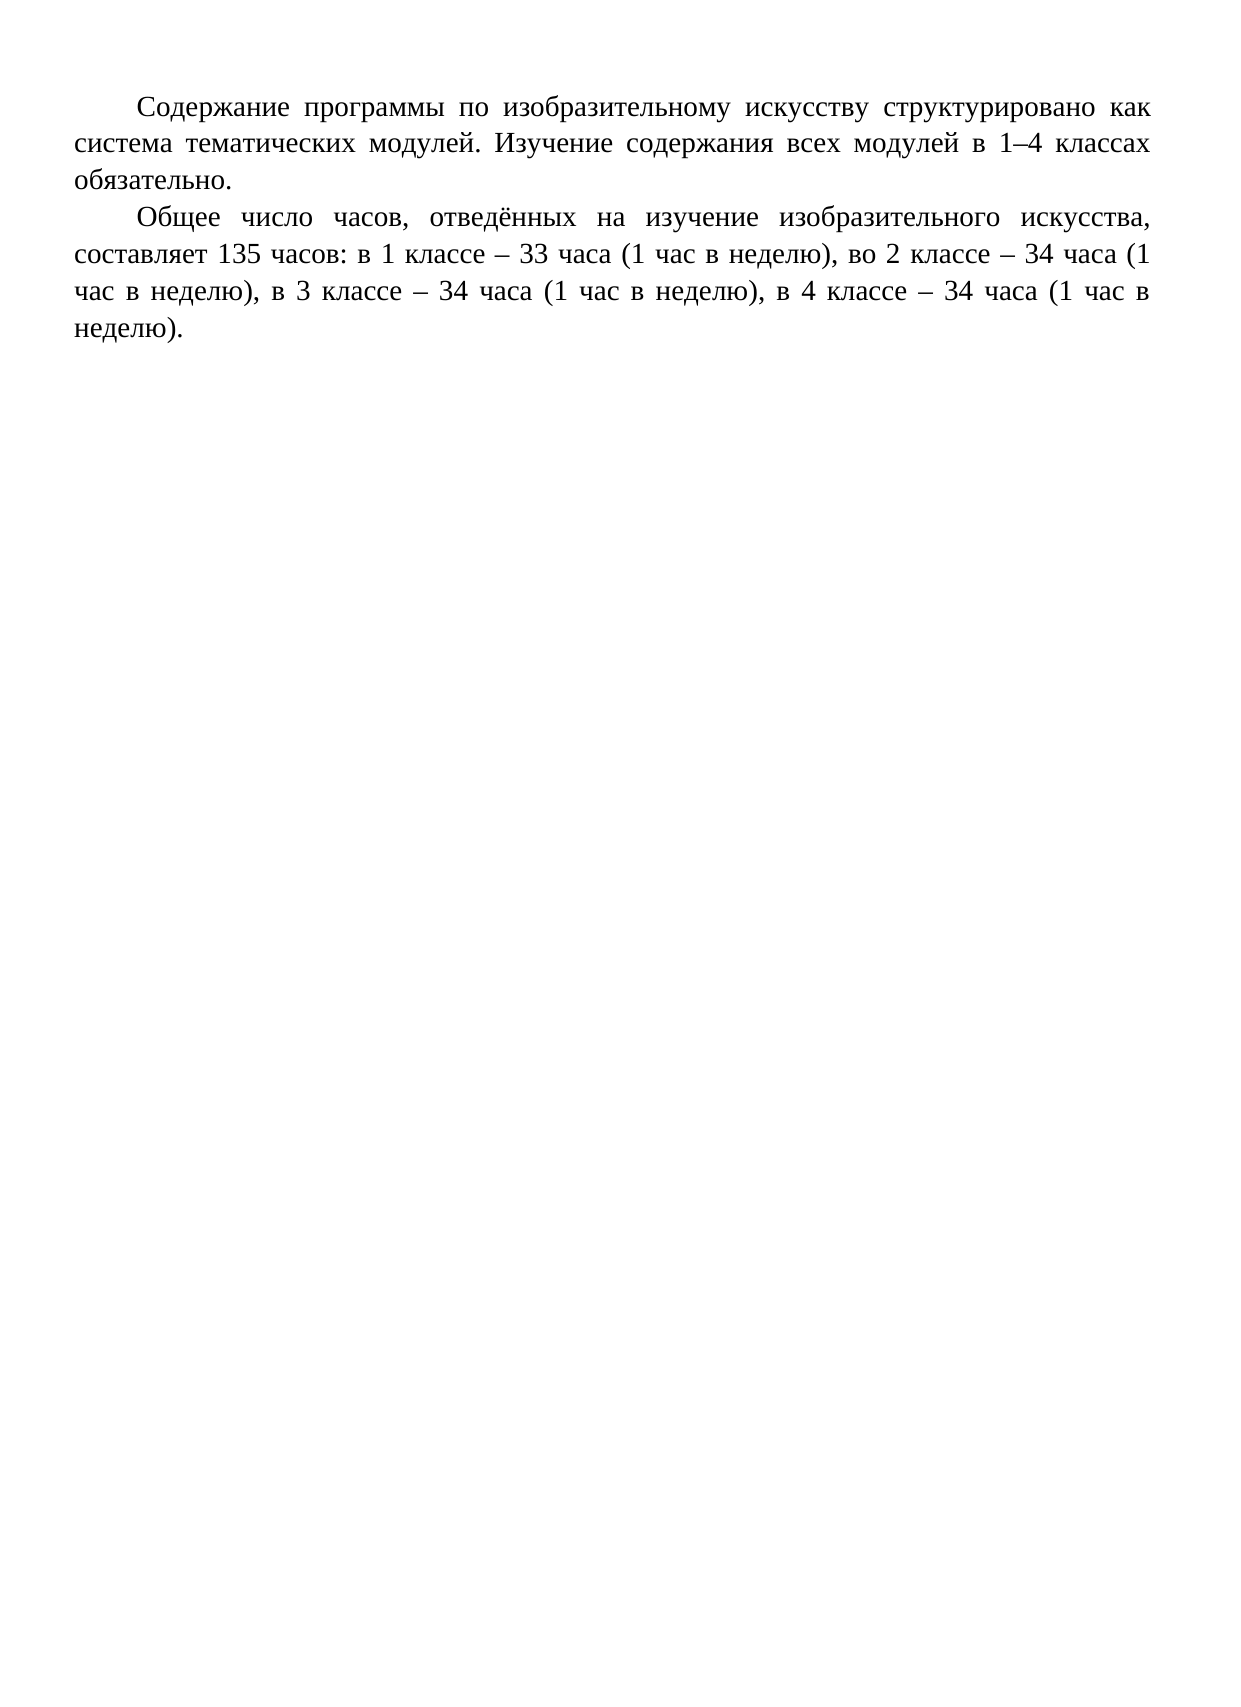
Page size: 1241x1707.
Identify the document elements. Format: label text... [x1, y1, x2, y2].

text Содержание программы по изобразительному искусству структурировано как система тематических модулей. Изучение содержания всех модулей в 1–4 классах обязательно. [74, 89, 1152, 196]
text ‌Общее число часов, отведённых на изучение изобразительного искусства, составляет 135 часов: в 1 классе – 33 часа (1 час в неделю), во 2 классе – 34 часа (1 час в неделю), в 3 классе – 34 часа (1 час в неделю), в 4 классе – 34 часа (1 час в неделю).‌‌ [74, 199, 1152, 343]
